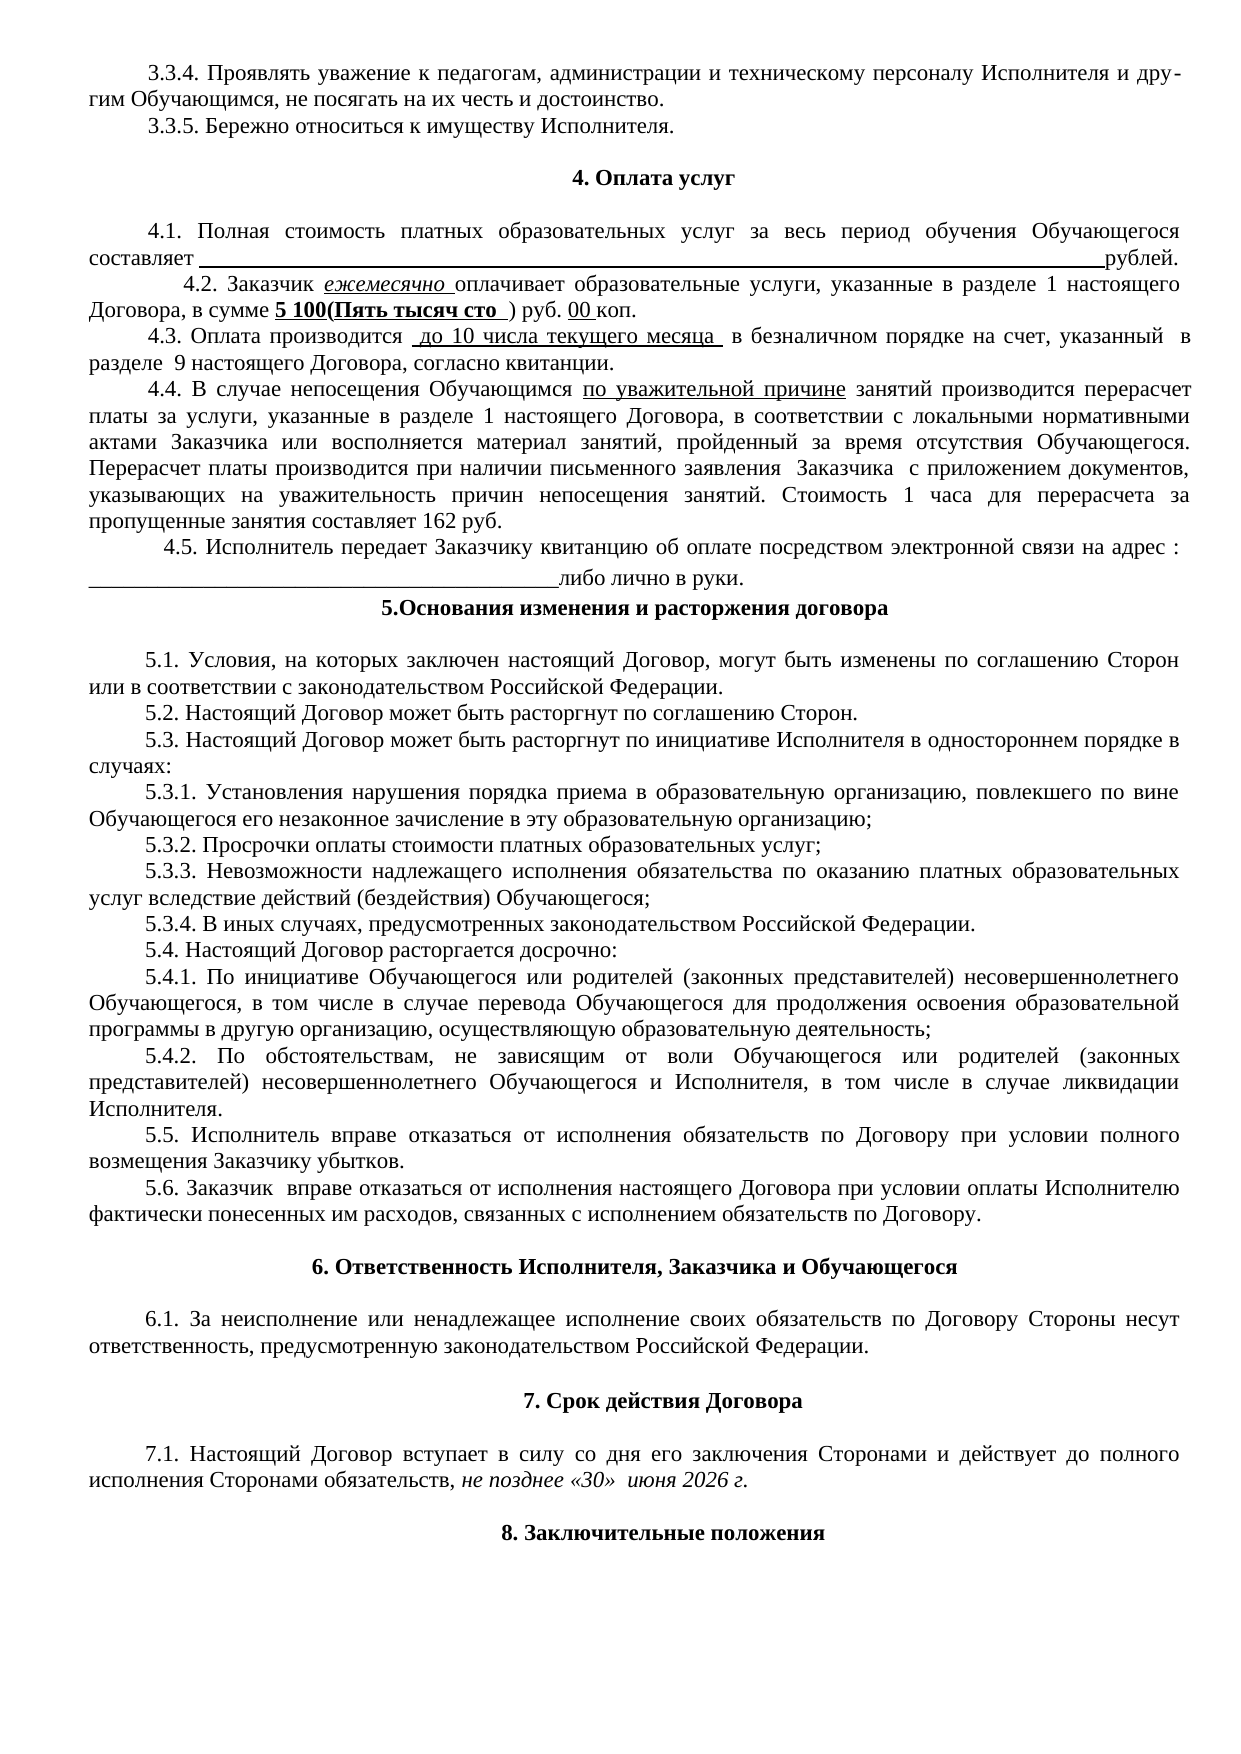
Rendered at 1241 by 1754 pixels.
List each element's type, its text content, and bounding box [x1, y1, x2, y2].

text 4.5. Исполнитель передает Заказчику квитанцию об оплате посредством электронной связи на адрес : _________________________________________либо лично в руки. [89, 533, 1181, 590]
text 8. Заключительные положения [89, 1519, 1181, 1545]
text 5.3.3. Невозможности надлежащего исполнения обязательства по оказанию платных образовательных услуг вследствие действий (бездействия) Обучающегося; [89, 857, 1181, 910]
text 6. Ответственность Исполнителя, Заказчика и Обучающегося [89, 1253, 1181, 1279]
text 5.4.1. По инициативе Обучающегося или родителей (законных представителей) несовершеннолетнего Обучающегося, в том числе в случае перевода Обучающегося для продолжения освоения образовательной программы в другую организацию, осуществляющую образовательную деятельность; [89, 963, 1181, 1042]
text 4.4. В случае непосещения Обучающимся по уважительной причине занятий производится перерасчет платы за услуги, указанные в разделе 1 настоящего Договора, в соответствии с локальными нормативными актами Заказчика или восполняется материал занятий, пройденный за время отсутствия Обучающегося. Перерасчет платы производится при наличии письменного заявления Заказчика с приложением документов, указывающих на уважительность причин непосещения занятий. Стоимость 1 часа для перерасчета за пропущенные занятия составляет 162 руб. [89, 375, 1192, 533]
text 5.3. Настоящий Договор может быть расторгнут по инициативе Исполнителя в одностороннем порядке в случаях: [89, 726, 1181, 778]
text 5.3.2. Просрочки оплаты стоимости платных образовательных услуг; [89, 831, 1181, 857]
text 5.4.2. По обстоятельствам, не зависящим от воли Обучающегося или родителей (законных представителей) несовершеннолетнего Обучающегося и Исполнителя, в том числе в случае ликвидации Исполнителя. [89, 1042, 1181, 1121]
text 4.2. Заказчик ежемесячно оплачивает образовательные услуги, указанные в разделе 1 настоящего Договора, в сумме 5 100(Пять тысяч сто ) руб. 00 коп. [89, 270, 1181, 323]
text 7. Срок действия Договора [89, 1387, 1181, 1413]
text 4. Оплата услуг [126, 164, 1181, 191]
text 3.3.5. Бережно относиться к имуществу Исполнителя. [89, 112, 1181, 138]
text 5.4. Настоящий Договор расторгается досрочно: [89, 936, 1181, 963]
text 6.1. За неисполнение или ненадлежащее исполнение своих обязательств по Договору Стороны несут ответственность, предусмотренную законодательством Российской Федерации. [89, 1305, 1181, 1358]
text 7.1. Настоящий Договор вступает в силу со дня его заключения Сторонами и действует до полного исполнения Сторонами обязательств, не позднее «30» июня 2026 г. [89, 1439, 1181, 1492]
text 5.3.4. В иных случаях, предусмотренных законодательством Российской Федерации. [89, 910, 1181, 936]
text 4.1. Полная стоимость платных образовательных услуг за весь период обучения Обучающегося составляет _______________________________________________________________________________рублей. [89, 217, 1181, 270]
text 5.5. Исполнитель вправе отказаться от исполнения обязательств по Договору при условии полного возмещения Заказчику убытков. [89, 1121, 1181, 1174]
text 5.3.1. Установления нарушения порядка приема в образовательную организацию, повлекшего по вине Обучающегося его незаконное зачисление в эту образовательную организацию; [89, 778, 1181, 831]
text 5.2. Настоящий Договор может быть расторгнут по соглашению Сторон. [89, 699, 1181, 726]
text 5.Основания изменения и расторжения договора [89, 594, 1181, 620]
text 3.3.4. Проявлять уважение к педагогам, администрации и техническому персоналу Исполнителя и другим Обучающимся, не посягать на их честь и достоинство. [89, 59, 1181, 112]
text 5.1. Условия, на которых заключен настоящий Договор, могут быть изменены по соглашению Сторон или в соответствии с законодательством Российской Федерации. [89, 647, 1181, 699]
text 4.3. Оплата производится до 10 числа текущего месяца в безналичном порядке на счет, указанный в разделе 9 настоящего Договора, согласно квитанции. [89, 323, 1192, 375]
text 5.6. Заказчик вправе отказаться от исполнения настоящего Договора при условии оплаты Исполнителю фактически понесенных им расходов, связанных с исполнением обязательств по Договору. [89, 1174, 1181, 1226]
